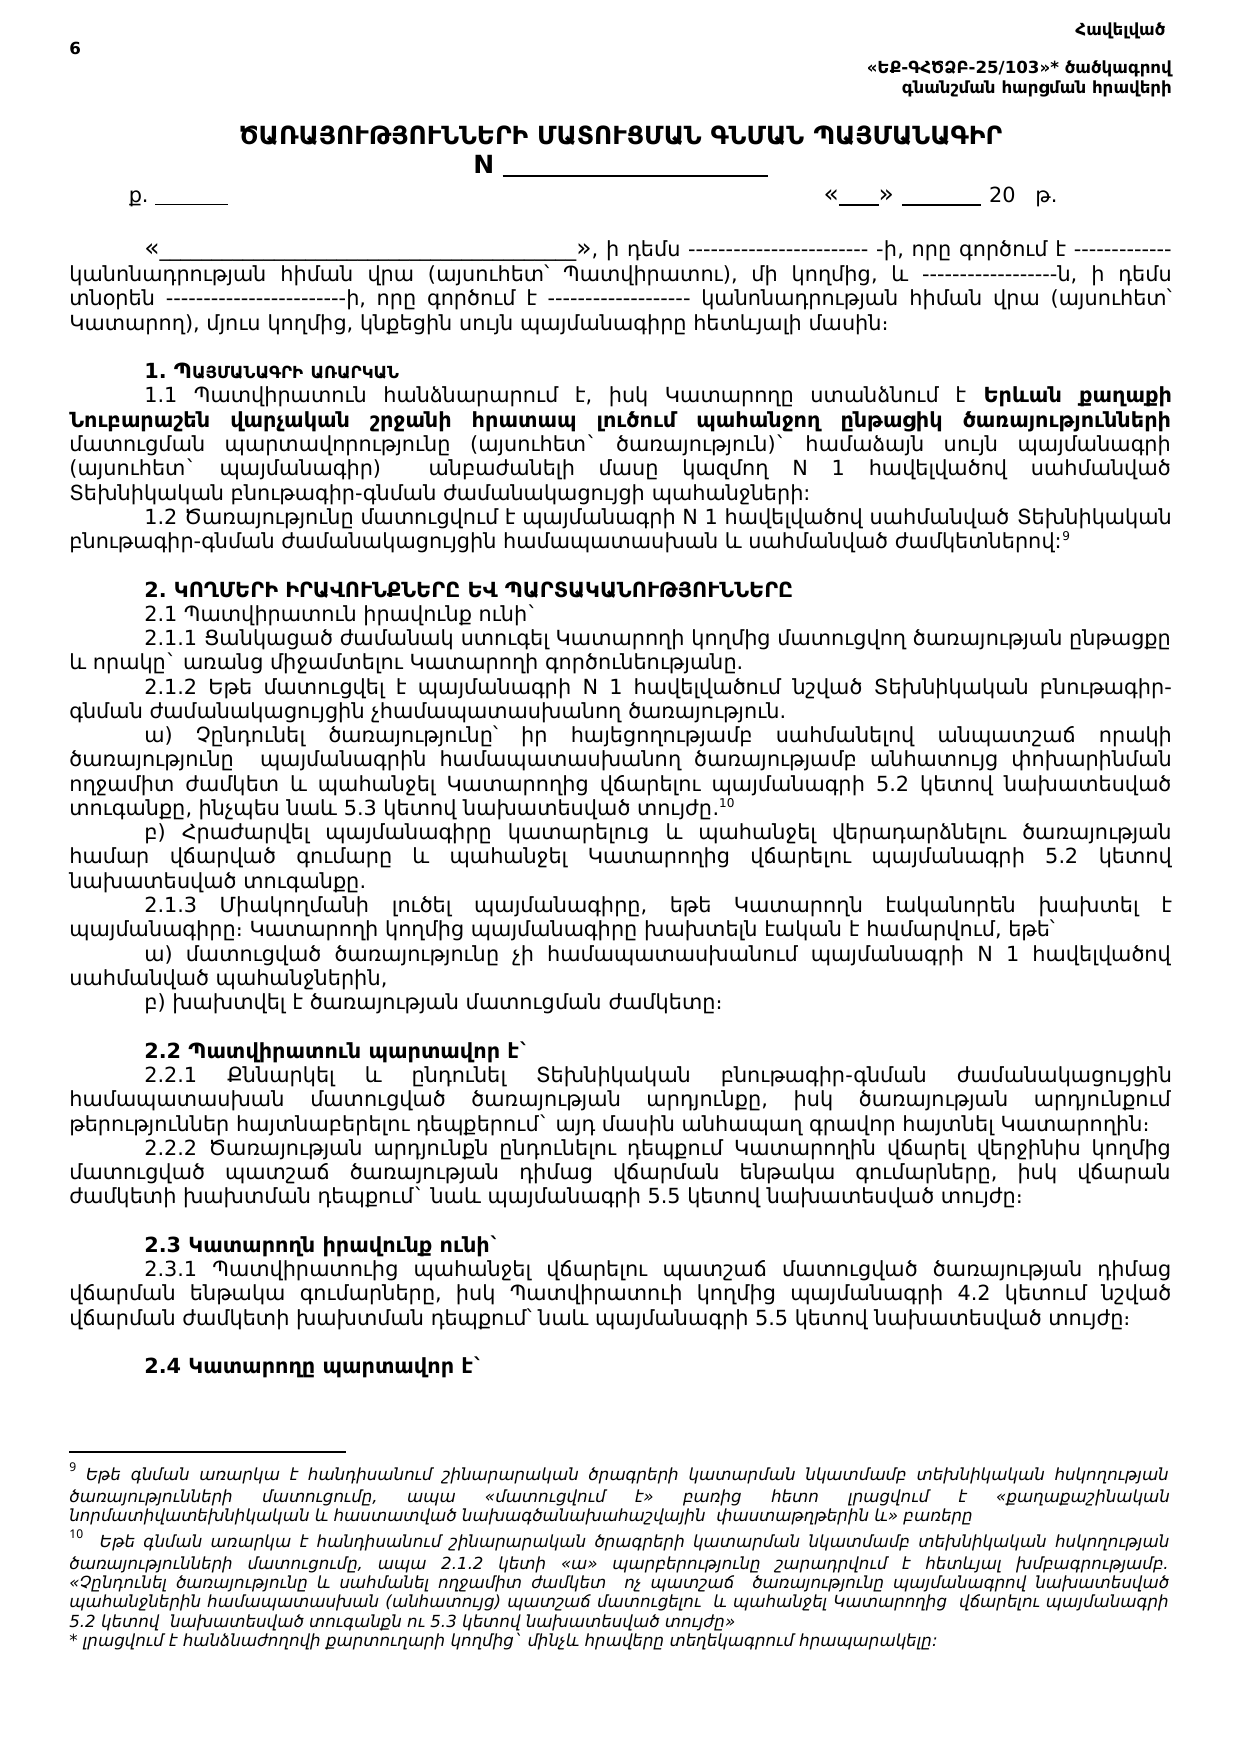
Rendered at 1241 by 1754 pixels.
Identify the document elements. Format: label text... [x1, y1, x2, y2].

text «ԵՔ-ԳՀԾՁԲ-25/103»* ծածկագրով [69, 58, 1172, 77]
text գնանշման հարցման հրավերի [69, 77, 1172, 97]
text 2.1 Պատվիրատուն իրավունք ունի` [69, 602, 1172, 626]
text N [54, 150, 1172, 179]
text 2.1.1 Ցանկացած ժամանակ ստուգել Կատարողի կողմից մատուցվող ծառայության ընթացքը և որակը` առանց միջամտելու Կատարողի գործունեությանը. [69, 626, 1172, 675]
text 1.2 Ծառայությունը մատուցվում է պայմանագրի N 1 հավելվածով սահմանված Տեխնիկական բնութագիր-գնման ժամանակացույցին համապատասխան և սահմանված ժամկետներով: [69, 505, 1172, 553]
text ք. « » 20 թ. [69, 179, 1172, 209]
text «________________________________________», ի դեմս ------------------------ -ի, որը գործում է ------------- կանոնադրության հիման վրա (այսուհետ՝ Պատվիրատու), մի կողմից, և ------------------ն, ի դեմս տնօրեն ------------------------ի, որը գործում է ------------------- կանոնադրության հիման վրա (այսուհետ՝ Կատարող), մյուս կողմից, կնքեցին սույն պայմանագիրը հետևյալի մասին։ [69, 233, 1172, 335]
text 2.2 Պատվիրատուն պարտավոր է` [69, 1039, 1172, 1063]
text Հավելված 6 [69, 19, 1172, 58]
text 1. Պայմանագրի առարկան [69, 359, 1172, 383]
text ԾԱՌԱՅՈՒԹՅՈՒՆՆԵՐԻ ՄԱՏՈՒՑՄԱՆ ԳՆՄԱՆ ՊԱՅՄԱՆԱԳԻՐ [54, 121, 1172, 150]
text 1.1 Պատվիրատուն հանձնարարում է, իսկ Կատարողը ստանձնում է Երևան քաղաքի Նուբարաշեն վարչական շրջանի հրատապ լուծում պահանջող ընթացիկ ծառայությունների մատուցման պարտավորությունը (այսուհետ` ծառայություն)` համաձայն սույն պայմանագրի (այսուհետ` պայմանագիր) անբաժանելի մասը կազմող N 1 հավելվածով սահմանված Տեխնիկական բնութագիր-գնման ժամանակացույցի պահանջների: [69, 383, 1172, 505]
text ա) մատուցված ծառայությունը չի համապատասխանում պայմանագրի N 1 հավելվածով սահմանված պահանջներին, [69, 942, 1172, 990]
text 2.1.2 Եթե մատուցվել է պայմանագրի N 1 հավելվածում նշված Տեխնիկական բնութագիր-գնման ժամանակացույցին չհամապատասխանող ծառայություն. [69, 675, 1172, 723]
text 2. ԿՈՂՄԵՐԻ ԻՐԱՎՈՒՆՔՆԵՐԸ ԵՎ ՊԱՐՏԱԿԱՆՈՒԹՅՈՒՆՆԵՐԸ [69, 578, 1172, 602]
text 2.1.3 Միակողմանի լուծել պայմանագիրը, եթե Կատարողն էականորեն խախտել է պայմանագիրը։ Կատարողի կողմից պայմանագիրը խախտելն էական է համարվում, եթե՝ [69, 893, 1172, 942]
text 2.3 Կատարողն իրավունք ունի` [69, 1233, 1172, 1257]
text ա) Չընդունել ծառայությունը՝ իր հայեցողությամբ սահմանելով անպատշաճ որակի ծառայությունը պայմանագրին համապատասխանող ծառայությամբ անհատույց փոխարինման ողջամիտ ժամկետ և պահանջել Կատարողից վճարելու պայմանագրի 5.2 կետով նախատեսված տուգանքը, ինչպես նաև 5.3 կետով նախատեսված տույժը. [69, 723, 1172, 820]
text բ) խախտվել է ծառայության մատուցման ժամկետը։ [69, 990, 1172, 1014]
text բ) Հրաժարվել պայմանագիրը կատարելուց և պահանջել վերադարձնելու ծառայության համար վճարված գումարը և պահանջել Կատարողից վճարելու պայմանագրի 5.2 կետով նախատեսված տուգանքը. [69, 820, 1172, 893]
text 2.3.1 Պատվիրատուից պահանջել վճարելու պատշաճ մատուցված ծառայության դիմաց վճարման ենթակա գումարները, իսկ Պատվիրատուի կողմից պայմանագրի 4.2 կետում նշված վճարման ժամկետի խախտման դեպքում՝ նաև պայմանագրի 5.5 կետով նախատեսված տույժը։ [69, 1257, 1172, 1330]
text 2.4 Կատարողը պարտավոր է` [69, 1354, 1172, 1378]
text 2.2.2 Ծառայության արդյունքն ընդունելու դեպքում Կատարողին վճարել վերջինիս կողմից մատուցված պատշաճ ծառայության դիմաց վճարման ենթակա գումարները, իսկ վճարան ժամկետի խախտման դեպքում` նաև պայմանագրի 5.5 կետով նախատեսված տույժը։ [69, 1136, 1172, 1209]
text 2.2.1 Քննարկել և ընդունել Տեխնիկական բնութագիր-գնման ժամանակացույցին համապատասխան մատուցված ծառայության արդյունքը, իսկ ծառայության արդյունքում թերություններ հայտնաբերելու դեպքերում` այդ մասին անհապաղ գրավոր հայտնել Կատարողին։ [69, 1063, 1172, 1136]
